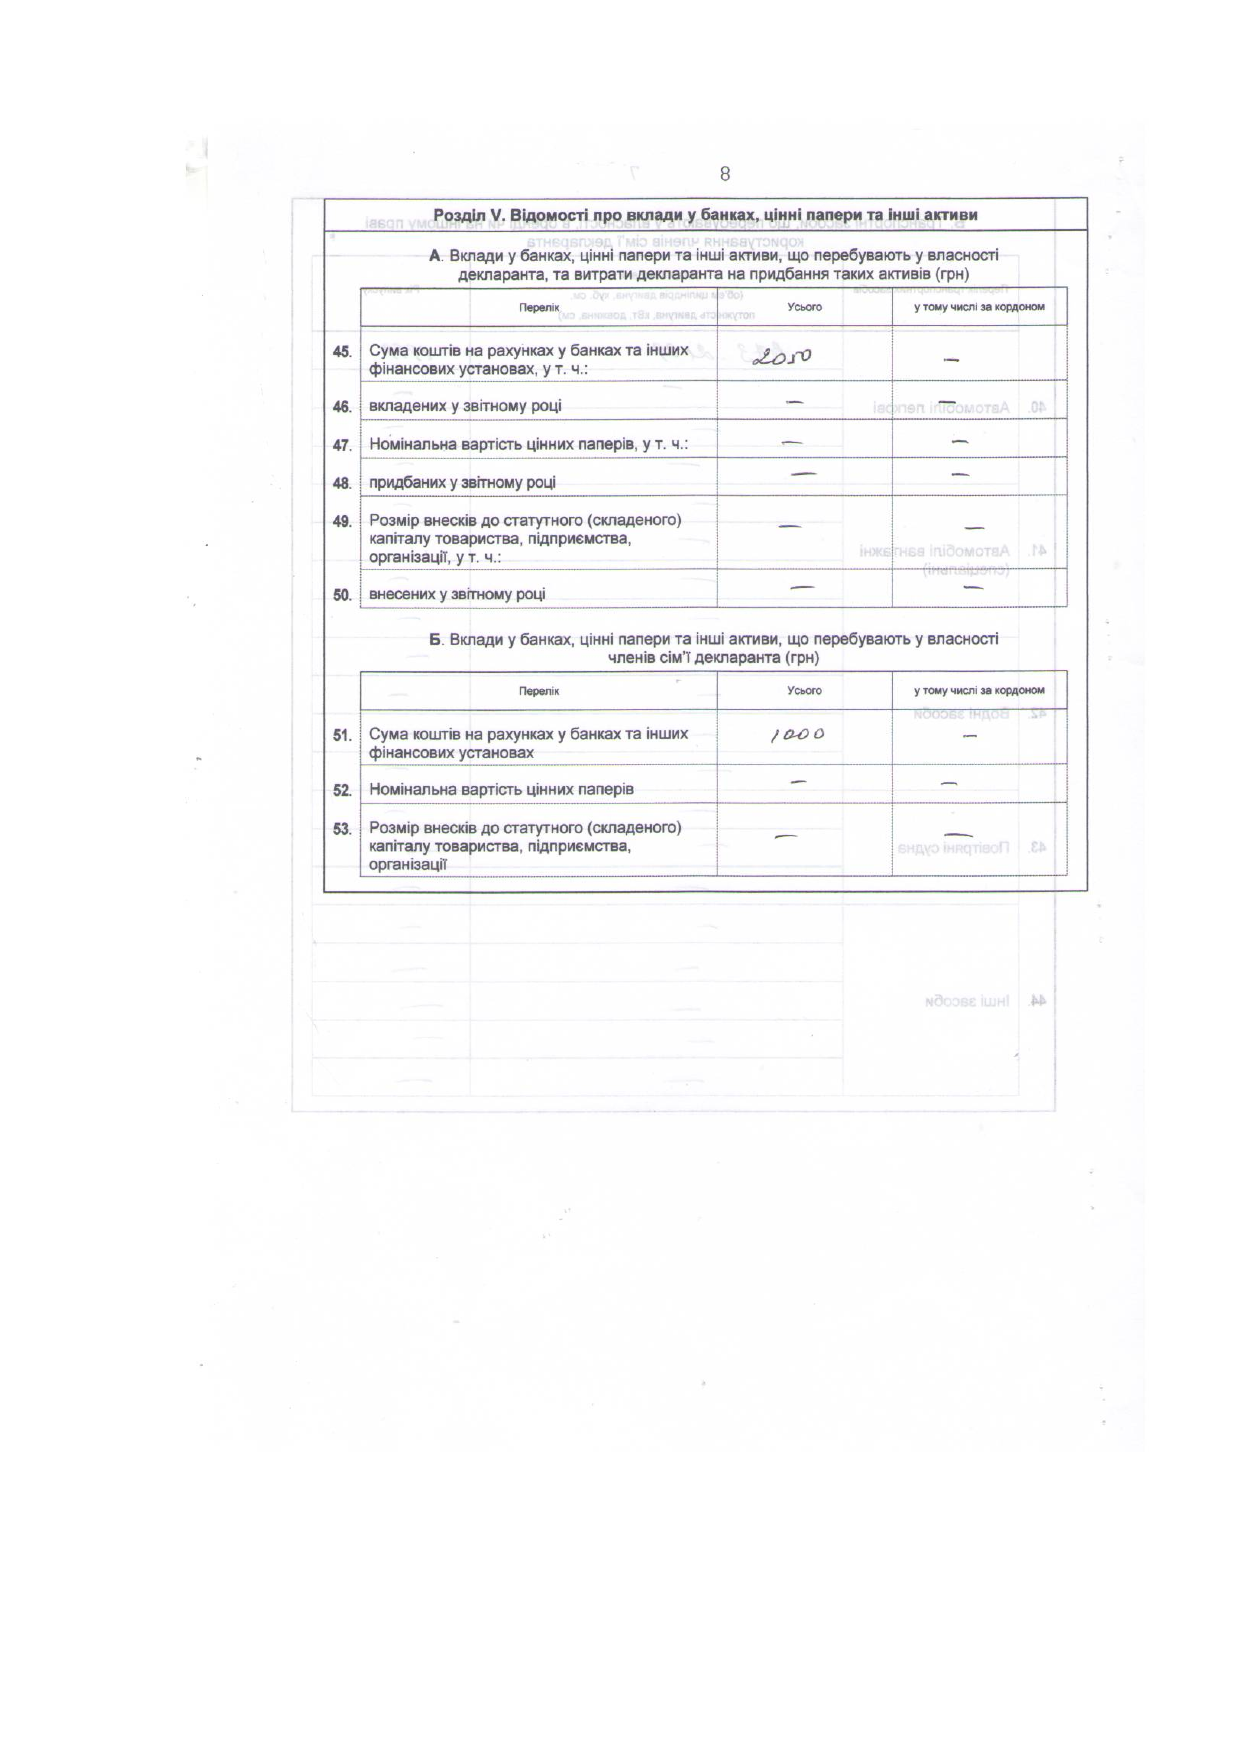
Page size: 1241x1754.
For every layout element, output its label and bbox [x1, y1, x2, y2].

picture [177, 118, 1151, 1456]
